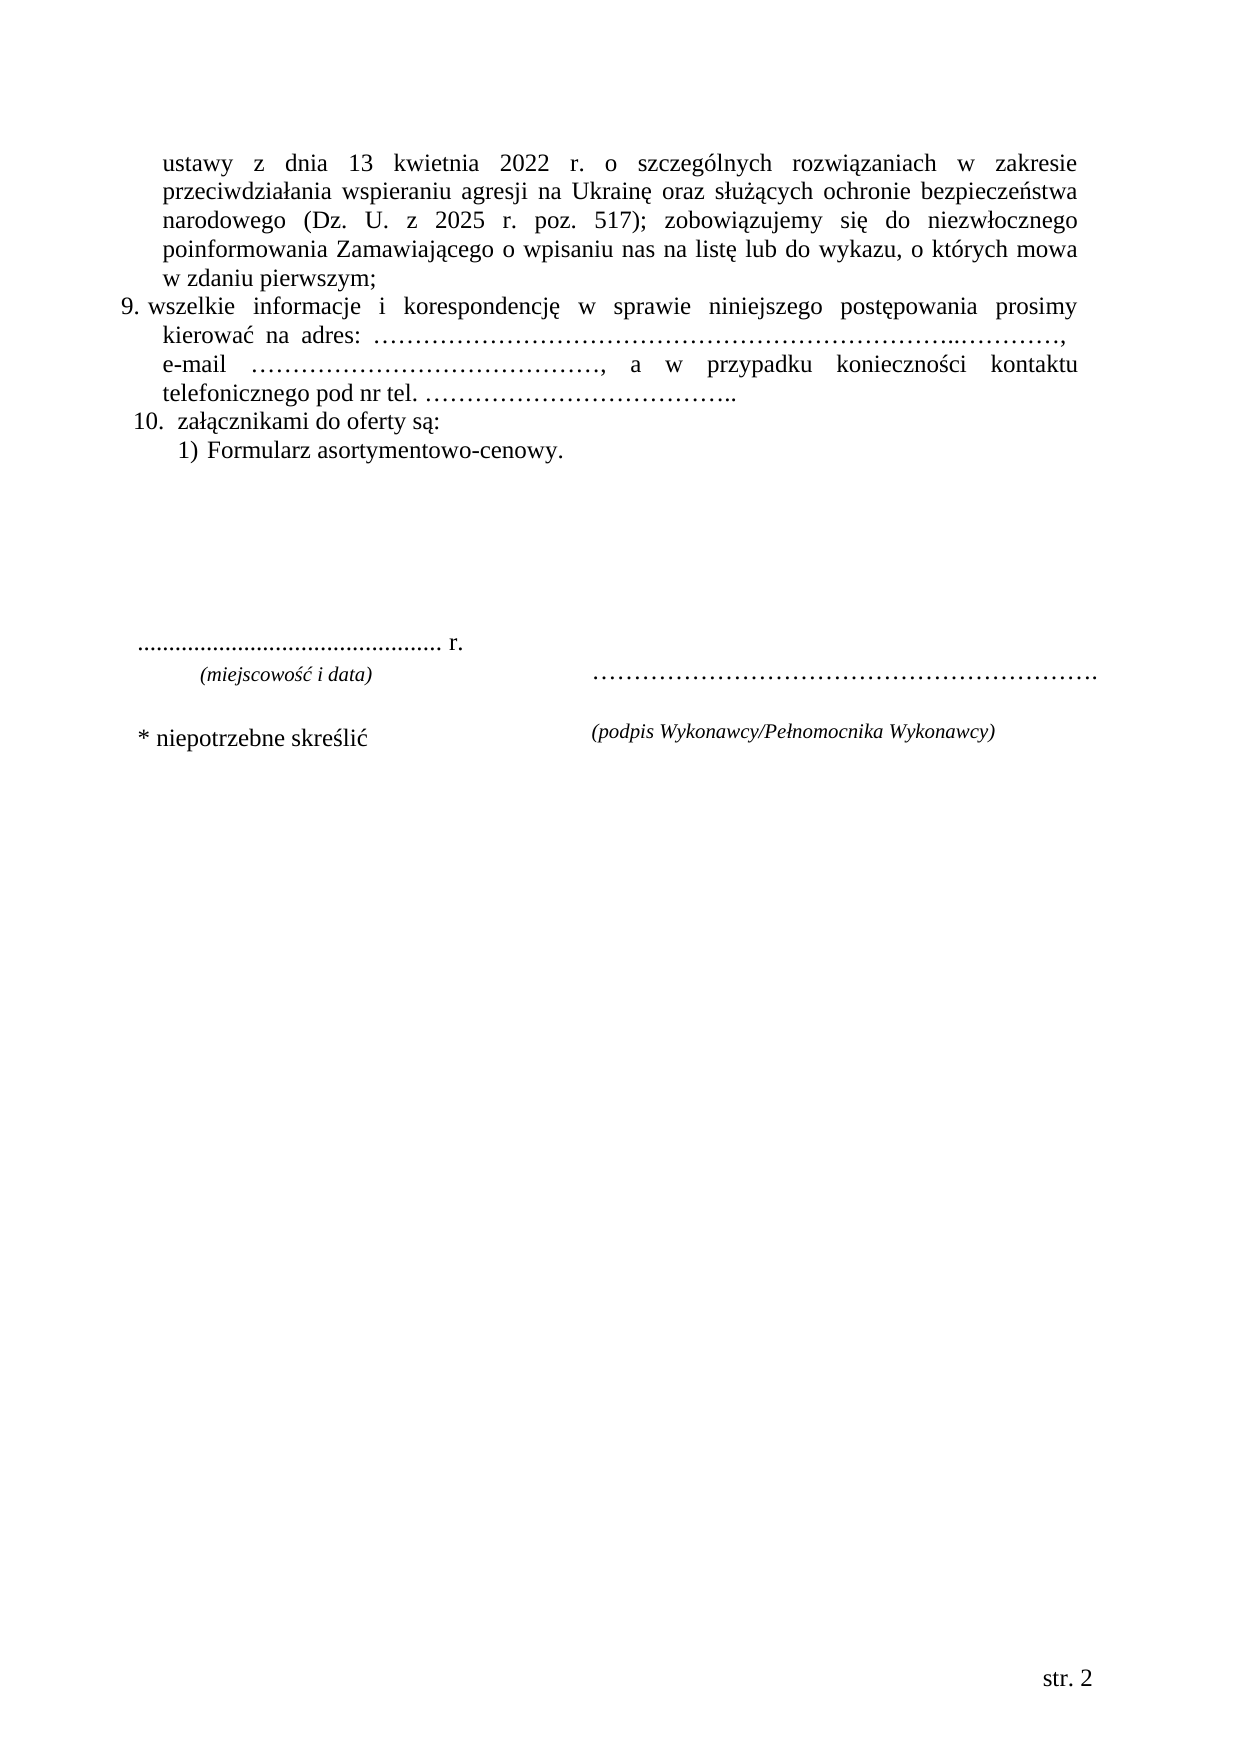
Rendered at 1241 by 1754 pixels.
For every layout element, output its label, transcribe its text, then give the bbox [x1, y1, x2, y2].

list wszelkie informacje i korespondencję w sprawie niniejszego postępowania prosimy kierować na adres: ……………………………………………………………..…………, e-mail ……………………………………, a w przypadku konieczności kontaktu telefonicznego pod nr tel. ……………………………….. [121, 291, 1078, 406]
table_header ……………………………………………………. (podpis Wykonawcy/Pełnomocnika Wykonawcy) [561, 554, 1104, 752]
list załącznikami do oferty są: [133, 406, 1078, 435]
table_header r. (miejscowość i data) * niepotrzebne skreślić [136, 554, 561, 752]
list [121, 148, 1078, 291]
list Formularz asortymentowo-cenowy. [177, 435, 1078, 464]
